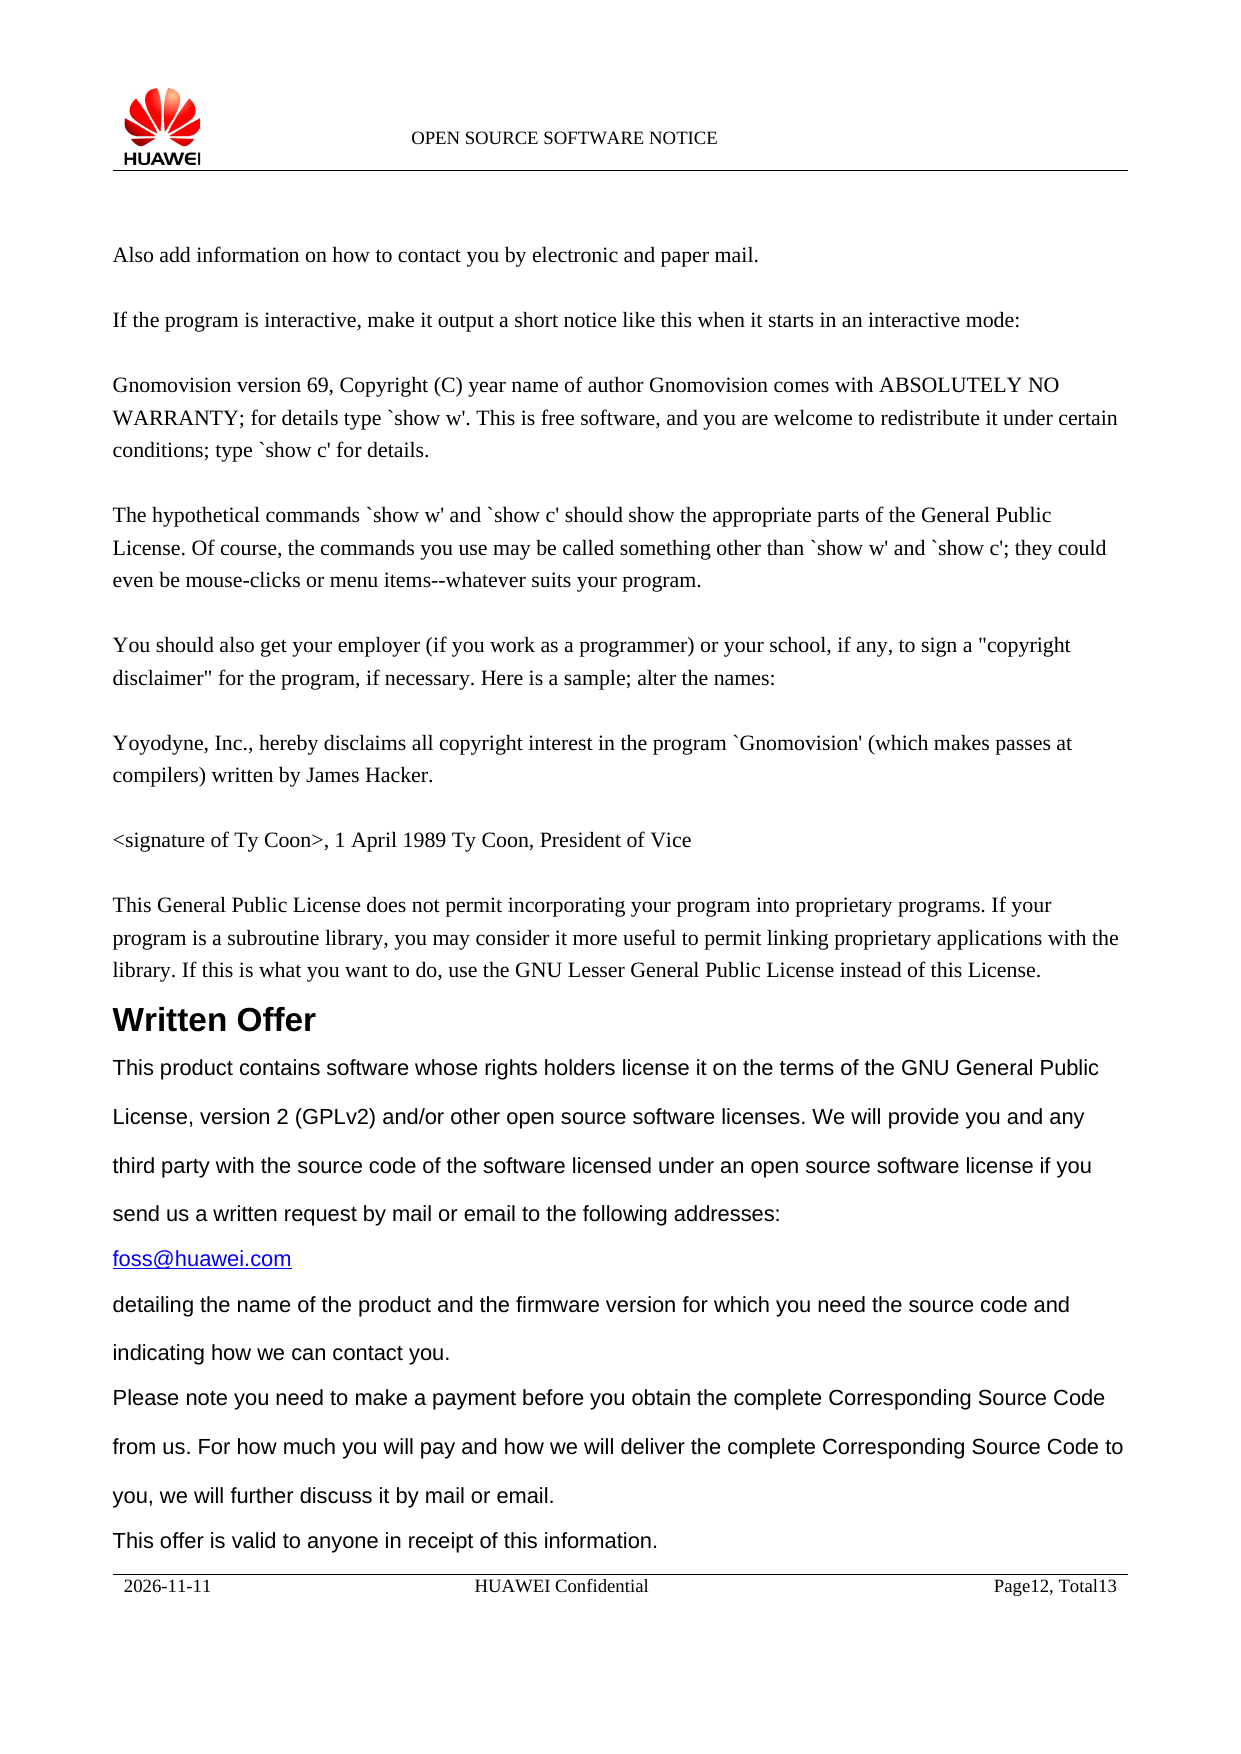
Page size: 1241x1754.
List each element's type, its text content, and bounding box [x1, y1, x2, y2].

text detailing the name of the product and the firmware version for which you need the source code and indicating how we can contact you. [112, 1288, 1128, 1369]
text foss@huawei.com [112, 1243, 1128, 1275]
picture [124, 88, 201, 165]
text This offer is valid to anyone in receipt of this information. [112, 1524, 1128, 1557]
text This product contains software whose rights holders license it on the terms of the GNU General Public License, version 2 (GPLv2) and/or other open source software licenses. We will provide you and any third party with the source code of the software licensed under an open source software license if you send us a written request by mail or email to the following addresses: [112, 1051, 1128, 1230]
text Please note you need to make a payment before you obtain the complete Corresponding Source Code from us. For how much you will pay and how we will deliver the complete Corresponding Source Code to you, we will further discuss it by mail or email. [112, 1382, 1128, 1512]
text Written Offer [112, 986, 1128, 1051]
